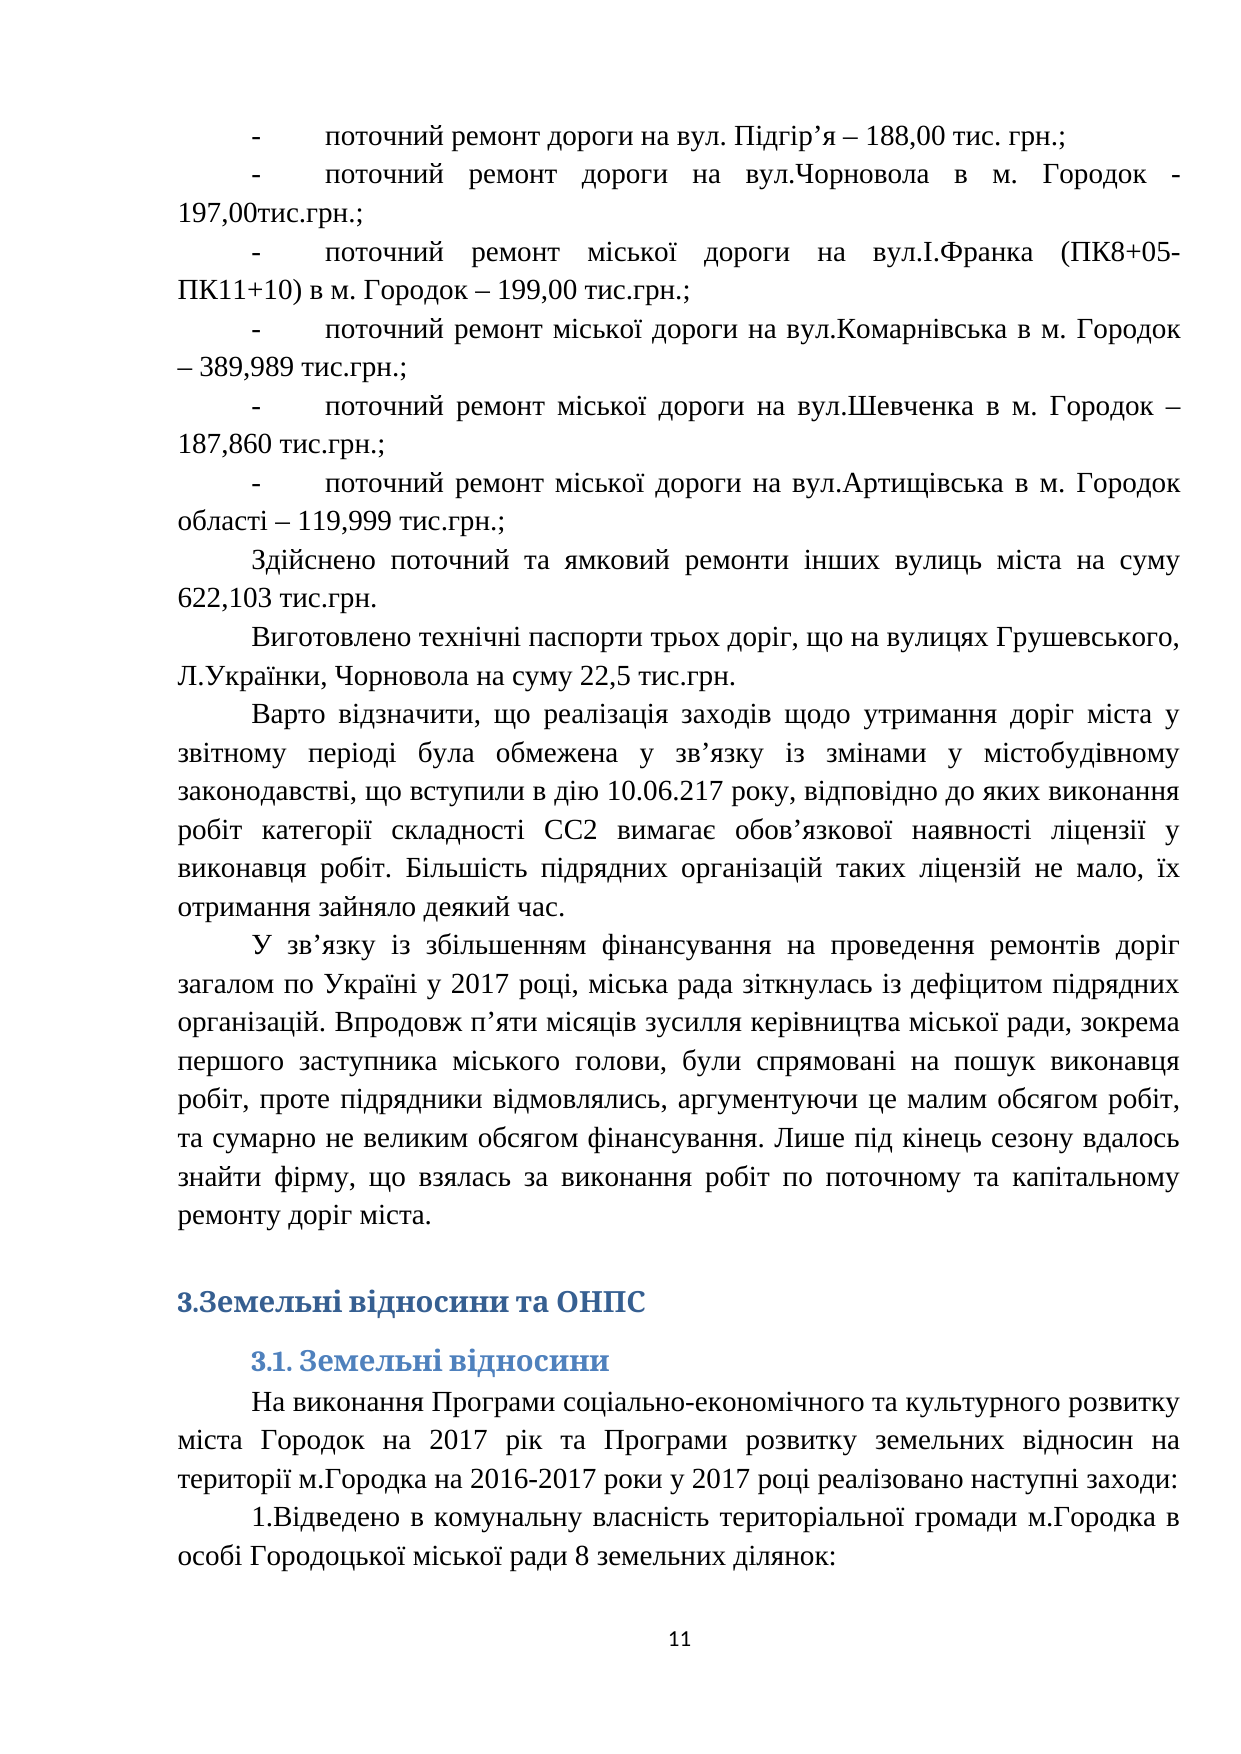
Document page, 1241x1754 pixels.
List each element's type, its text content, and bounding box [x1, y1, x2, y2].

list поточний ремонт міської дороги на вул.Шевченка в м. Городок – 187,860 тис.грн.; [177, 388, 1181, 460]
text Здійснено поточний та ямковий ремонти інших вулиць міста на суму 622,103 тис.грн. [177, 542, 1181, 614]
text Виготовлено технічні паспорти трьох доріг, що на вулицях Грушевського, Л.Українки, Чорновола на суму 22,5 тис.грн. [177, 619, 1181, 691]
subtitle 3.1. Земельні відносини [177, 1345, 1181, 1379]
list поточний ремонт дороги на вул.Чорновола в м. Городок -197,00тис.грн.; [177, 157, 1181, 229]
text Варто відзначити, що реалізація заходів щодо утримання доріг міста у звітному періоді була обмежена у зв’язку із змінами у містобудівному законодавстві, що вступили в дію 10.06.217 року, відповідно до яких виконання робіт категорії складності СС2 вимагає обов’язкової наявності ліцензії у виконавця робіт. Більшість підрядних організацій таких ліцензій не мало, їх отримання зайняло деякий час. [177, 696, 1181, 922]
text У зв’язку із збільшенням фінансування на проведення ремонтів доріг загалом по Україні у 2017 році, міська рада зіткнулась із дефіцитом підрядних організацій. Впродовж п’яти місяців зусилля керівництва міської ради, зокрема першого заступника міського голови, були спрямовані на пошук виконавця робіт, проте підрядники відмовлялись, аргументуючи це малим обсягом робіт, та сумарно не великим обсягом фінансування. Лише під кінець сезону вдалось знайти фірму, що взялась за виконання робіт по поточному та капітальному ремонту доріг міста. [177, 927, 1181, 1231]
list поточний ремонт міської дороги на вул.І.Франка (ПК8+05-ПК11+10) в м. Городок – 199,00 тис.грн.; [177, 234, 1181, 306]
text На виконання Програми соціально-економічного та культурного розвитку міста Городок на 2017 рік та Програми розвитку земельних відносин на території м.Городка на 2016-2017 роки у 2017 році реалізовано наступні заходи: [177, 1384, 1181, 1494]
list поточний ремонт міської дороги на вул.Комарнівська в м. Городок – 389,989 тис.грн.; [177, 311, 1181, 383]
list поточний ремонт міської дороги на вул.Артищівська в м. Городок області – 119,999 тис.грн.; [177, 465, 1181, 537]
text 1.Відведено в комунальну власність територіальної громади м.Городка в особі Городоцької міської ради 8 земельних ділянок: [177, 1499, 1181, 1571]
list поточний ремонт дороги на вул. Підгір’я – 188,00 тис. грн.; [177, 118, 1181, 152]
subtitle 3.Земельні відносини та ОНПС [177, 1286, 1181, 1319]
